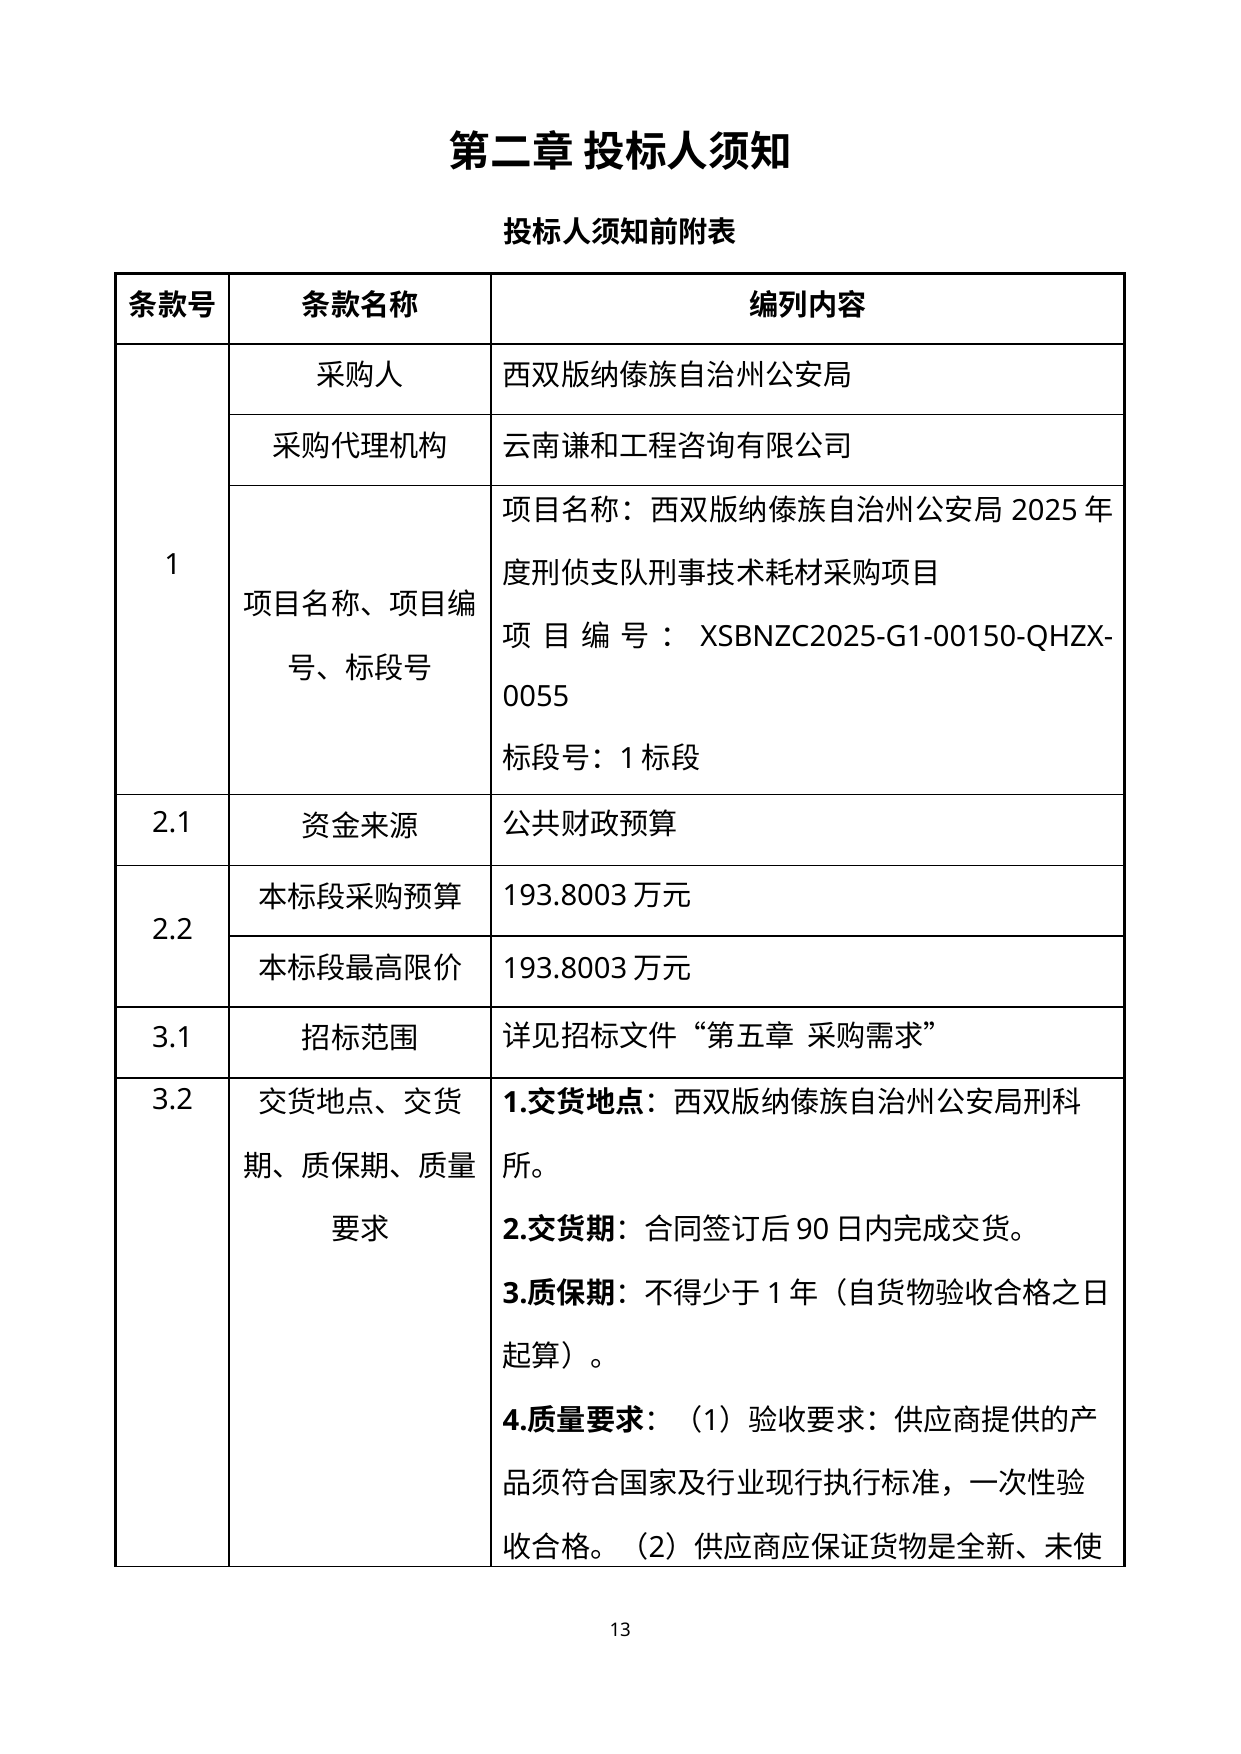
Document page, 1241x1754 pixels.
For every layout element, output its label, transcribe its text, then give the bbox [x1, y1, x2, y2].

table_cell 193.8003万元 [492, 866, 1123, 935]
subtitle 投标人须知前附表 [118, 208, 1122, 251]
table_cell 本标段采购预算 [230, 866, 490, 935]
table_cell 3.2 [117, 1079, 228, 1566]
table_cell 1 [117, 345, 228, 794]
table_cell 西双版纳傣族自治州公安局 [492, 345, 1123, 414]
table_cell 资金来源 [230, 795, 490, 864]
table_header 条款号 [117, 275, 228, 343]
table_cell 详见招标文件“第五章 采购需求” [492, 1008, 1123, 1077]
table_cell 193.8003万元 [492, 937, 1123, 1006]
subtitle 第二章 投标人须知 [118, 118, 1122, 178]
table_cell 云南谦和工程咨询有限公司 [492, 415, 1123, 484]
table_cell 交货地点、交货期、质保期、质量要求 [230, 1079, 490, 1566]
table_cell 2.1 [117, 795, 228, 864]
table_header 编列内容 [492, 275, 1123, 343]
table_cell 项目名称、项目编号、标段号 [230, 486, 490, 794]
table_cell 本标段最高限价 [230, 937, 490, 1006]
table_cell 采购人 [230, 345, 490, 414]
table_cell 2.2 [117, 866, 228, 1006]
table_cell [492, 1079, 1123, 1566]
table_cell 公共财政预算 [492, 795, 1123, 864]
table_cell 3.1 [117, 1008, 228, 1077]
table_header 条款名称 [230, 275, 490, 343]
table_cell 项目名称：西双版纳傣族自治州公安局2025年度刑侦支队刑事技术耗材采购项目 项目编号：XSBNZC2025-G1-00150-QHZX-0055 标段号：1标段 [492, 486, 1123, 794]
table_cell 采购代理机构 [230, 415, 490, 484]
table_cell 招标范围 [230, 1008, 490, 1077]
